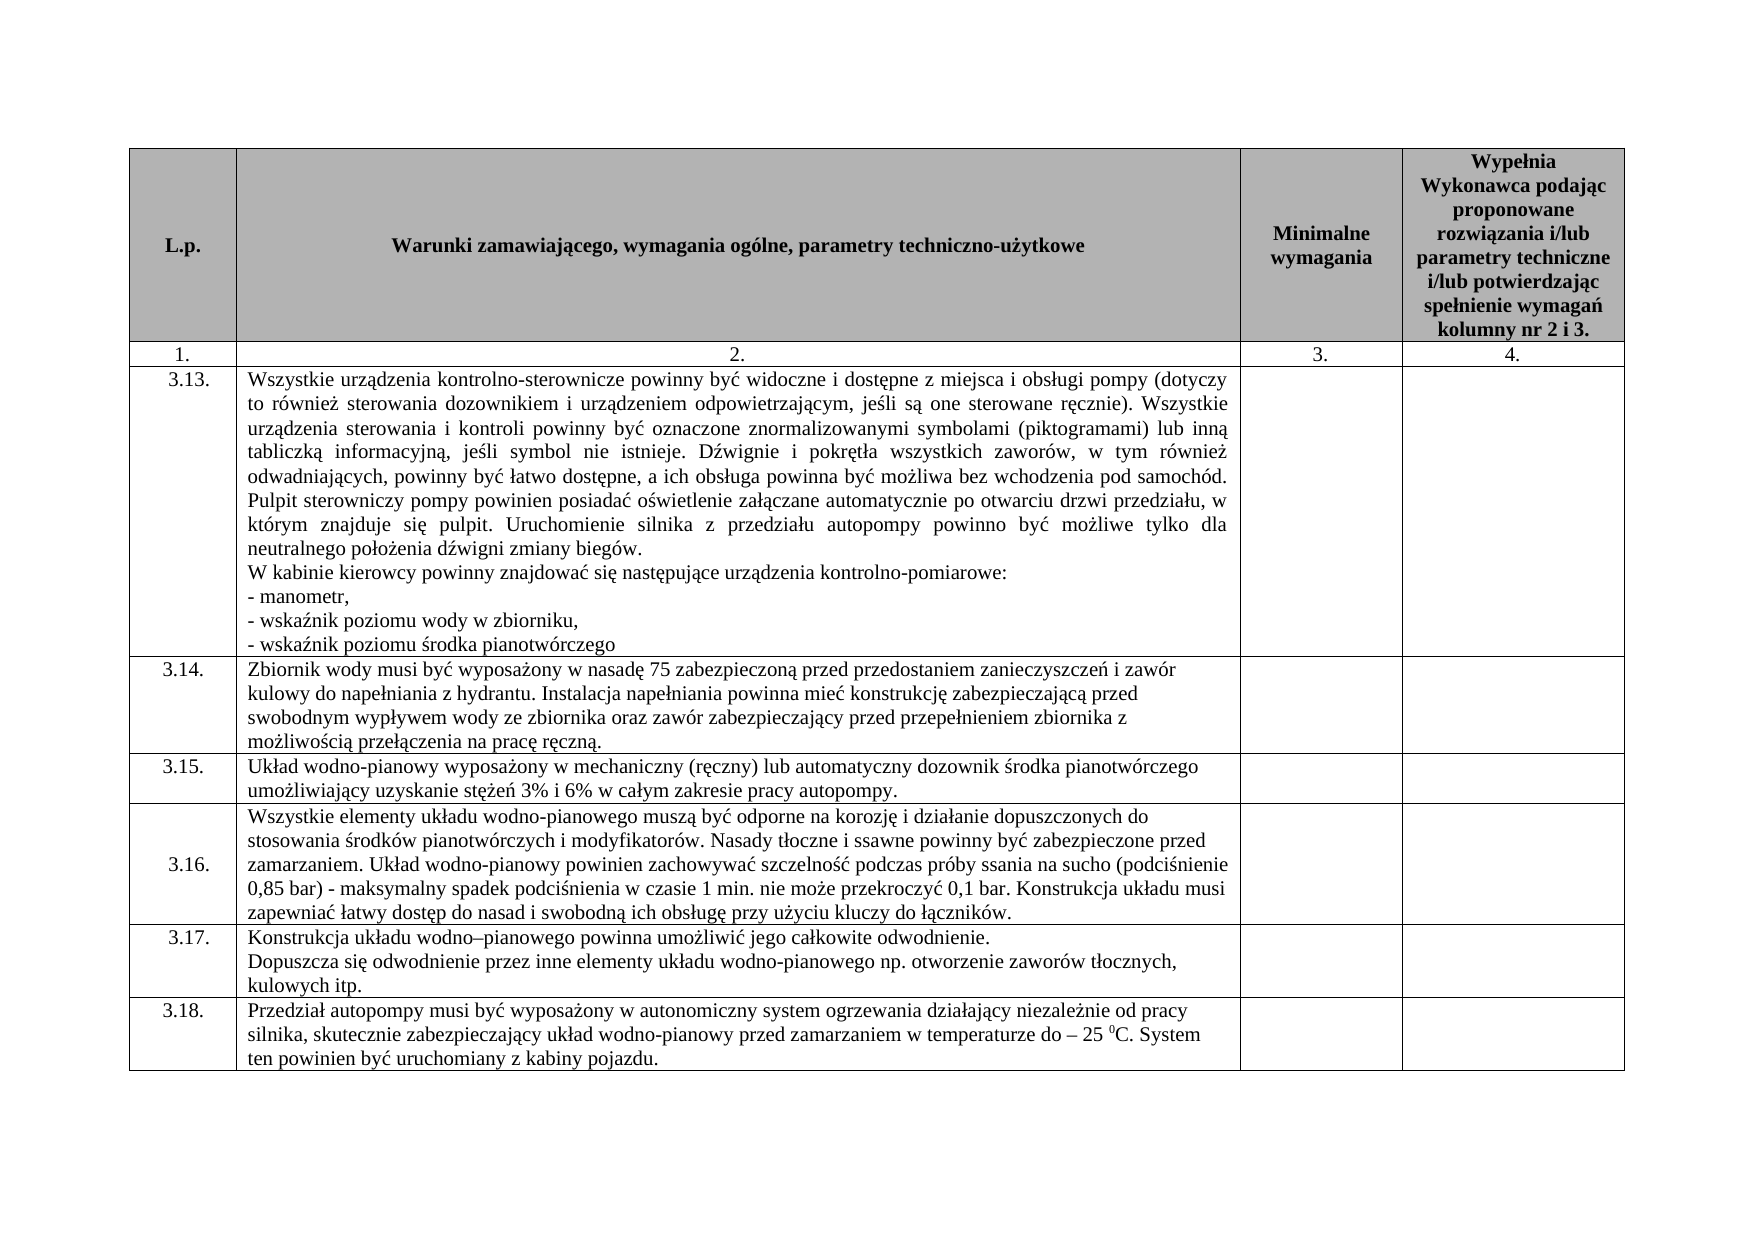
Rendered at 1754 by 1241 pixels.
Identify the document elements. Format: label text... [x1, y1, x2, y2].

table_cell [1403, 754, 1624, 802]
table_cell 3.18. [130, 998, 236, 1070]
table_cell 3.17. [130, 925, 236, 997]
table_cell 3.15. [130, 754, 236, 802]
table_cell [1241, 925, 1402, 997]
table_cell 3.16. [130, 804, 236, 924]
table_cell [1403, 998, 1624, 1070]
table_cell [1403, 925, 1624, 997]
table_cell Przedział autopompy musi być wyposażony w autonomiczny system ogrzewania działający niezależnie od pracy silnika, skutecznie zabezpieczający układ wodno-pianowy przed zamarzaniem w temperaturze do – 25 0C. System ten powinien być uruchomiany z kabiny pojazdu. [237, 998, 1240, 1070]
table_cell Wszystkie elementy układu wodno-pianowego muszą być odporne na korozję i działanie dopuszczonych do stosowania środków pianotwórczych i modyfikatorów. Nasady tłoczne i ssawne powinny być zabezpieczone przed zamarzaniem. Układ wodno-pianowy powinien zachowywać szczelność podczas próby ssania na sucho (podciśnienie 0,85 bar) - maksymalny spadek podciśnienia w czasie 1 min. nie może przekroczyć 0,1 bar. Konstrukcja układu musi zapewniać łatwy dostęp do nasad i swobodną ich obsługę przy użyciu kluczy do łączników. [237, 804, 1240, 924]
table_cell [237, 342, 1240, 366]
table_cell [1403, 367, 1624, 656]
table_cell [130, 342, 236, 366]
table_cell 3.13. [130, 367, 236, 656]
table_cell [1241, 342, 1402, 366]
table_cell [1403, 342, 1624, 366]
table_cell 3.14. [130, 657, 236, 753]
table_cell [1403, 804, 1624, 924]
table_cell [1241, 804, 1402, 924]
table_cell Zbiornik wody musi być wyposażony w nasadę 75 zabezpieczoną przed przedostaniem zanieczyszczeń i zawór kulowy do napełniania z hydrantu. Instalacja napełniania powinna mieć konstrukcję zabezpieczającą przed swobodnym wypływem wody ze zbiornika oraz zawór zabezpieczający przed przepełnieniem zbiornika z możliwością przełączenia na pracę ręczną. [237, 657, 1240, 753]
table_cell Wszystkie urządzenia kontrolno-sterownicze powinny być widoczne i dostępne z miejsca i obsługi pompy (dotyczy to również sterowania dozownikiem i urządzeniem odpowietrzającym, jeśli są one sterowane ręcznie). Wszystkie urządzenia sterowania i kontroli powinny być oznaczone znormalizowanymi symbolami (piktogramami) lub inną tabliczką informacyjną, jeśli symbol nie istnieje. Dźwignie i pokrętła wszystkich zaworów, w tym również odwadniających, powinny być łatwo dostępne, a ich obsługa powinna być możliwa bez wchodzenia pod samochód. Pulpit sterowniczy pompy powinien posiadać oświetlenie załączane automatycznie po otwarciu drzwi przedziału, w którym znajduje się pulpit. Uruchomienie silnika z przedziału autopompy powinno być możliwe tylko dla neutralnego położenia dźwigni zmiany biegów. W kabinie kierowcy powinny znajdować się następujące urządzenia kontrolno-pomiarowe: - manometr, - wskaźnik poziomu wody w zbiorniku, - wskaźnik poziomu środka pianotwórczego [237, 367, 1240, 656]
table_header Minimalne wymagania [1241, 149, 1402, 341]
table_header Warunki zamawiającego, wymagania ogólne, parametry techniczno-użytkowe [237, 149, 1240, 341]
table_cell Układ wodno-pianowy wyposażony w mechaniczny (ręczny) lub automatyczny dozownik środka pianotwórczego umożliwiający uzyskanie stężeń 3% i 6% w całym zakresie pracy autopompy. [237, 754, 1240, 802]
table_cell [1241, 998, 1402, 1070]
table_header Wypełnia Wykonawca podając proponowane rozwiązania i/lub parametry techniczne i/lub potwierdzając spełnienie wymagań kolumny nr 2 i 3. [1403, 149, 1624, 341]
table_cell [1241, 657, 1402, 753]
table_cell Konstrukcja układu wodno–pianowego powinna umożliwić jego całkowite odwodnienie. Dopuszcza się odwodnienie przez inne elementy układu wodno-pianowego np. otworzenie zaworów tłocznych, kulowych itp. [237, 925, 1240, 997]
table_cell [1241, 367, 1402, 656]
table_cell [1241, 754, 1402, 802]
table_header L.p. [130, 149, 236, 341]
table_cell [1403, 657, 1624, 753]
